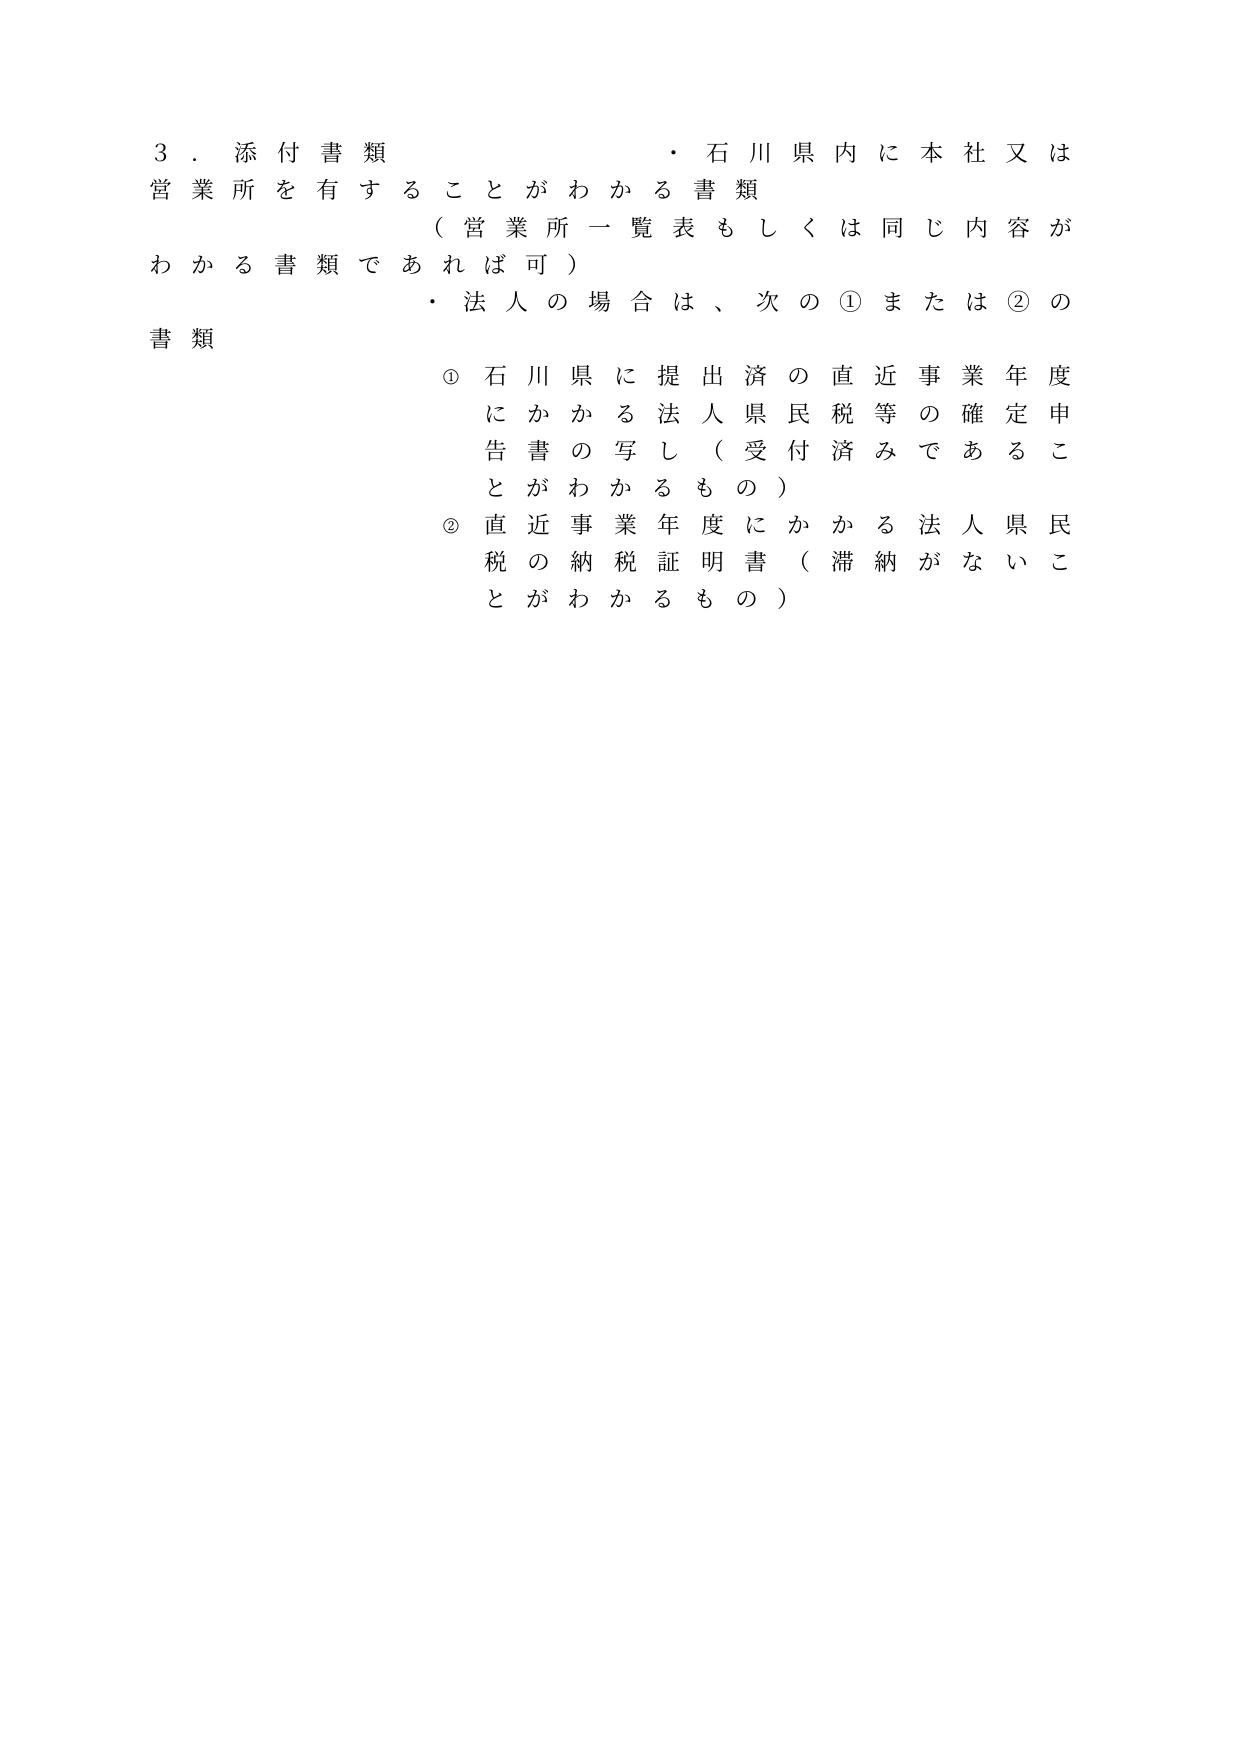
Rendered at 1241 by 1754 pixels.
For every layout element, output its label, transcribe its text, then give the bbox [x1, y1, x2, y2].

text ・法人の場合は、次の①または②の書類 [149, 282, 1091, 356]
list 直近事業年度にかかる法人県民税の納税証明書（滞納がないことがわかるもの） [435, 505, 1091, 617]
text （営業所一覧表もしくは同じ内容がわかる書類であれば可） [149, 208, 1091, 282]
text ３．添付書類 ・石川県内に本社又は営業所を有することがわかる書類 [149, 133, 1091, 208]
list 石川県に提出済の直近事業年度にかかる法人県民税等の確定申告書の写し（受付済みであることがわかるもの） [435, 356, 1091, 505]
